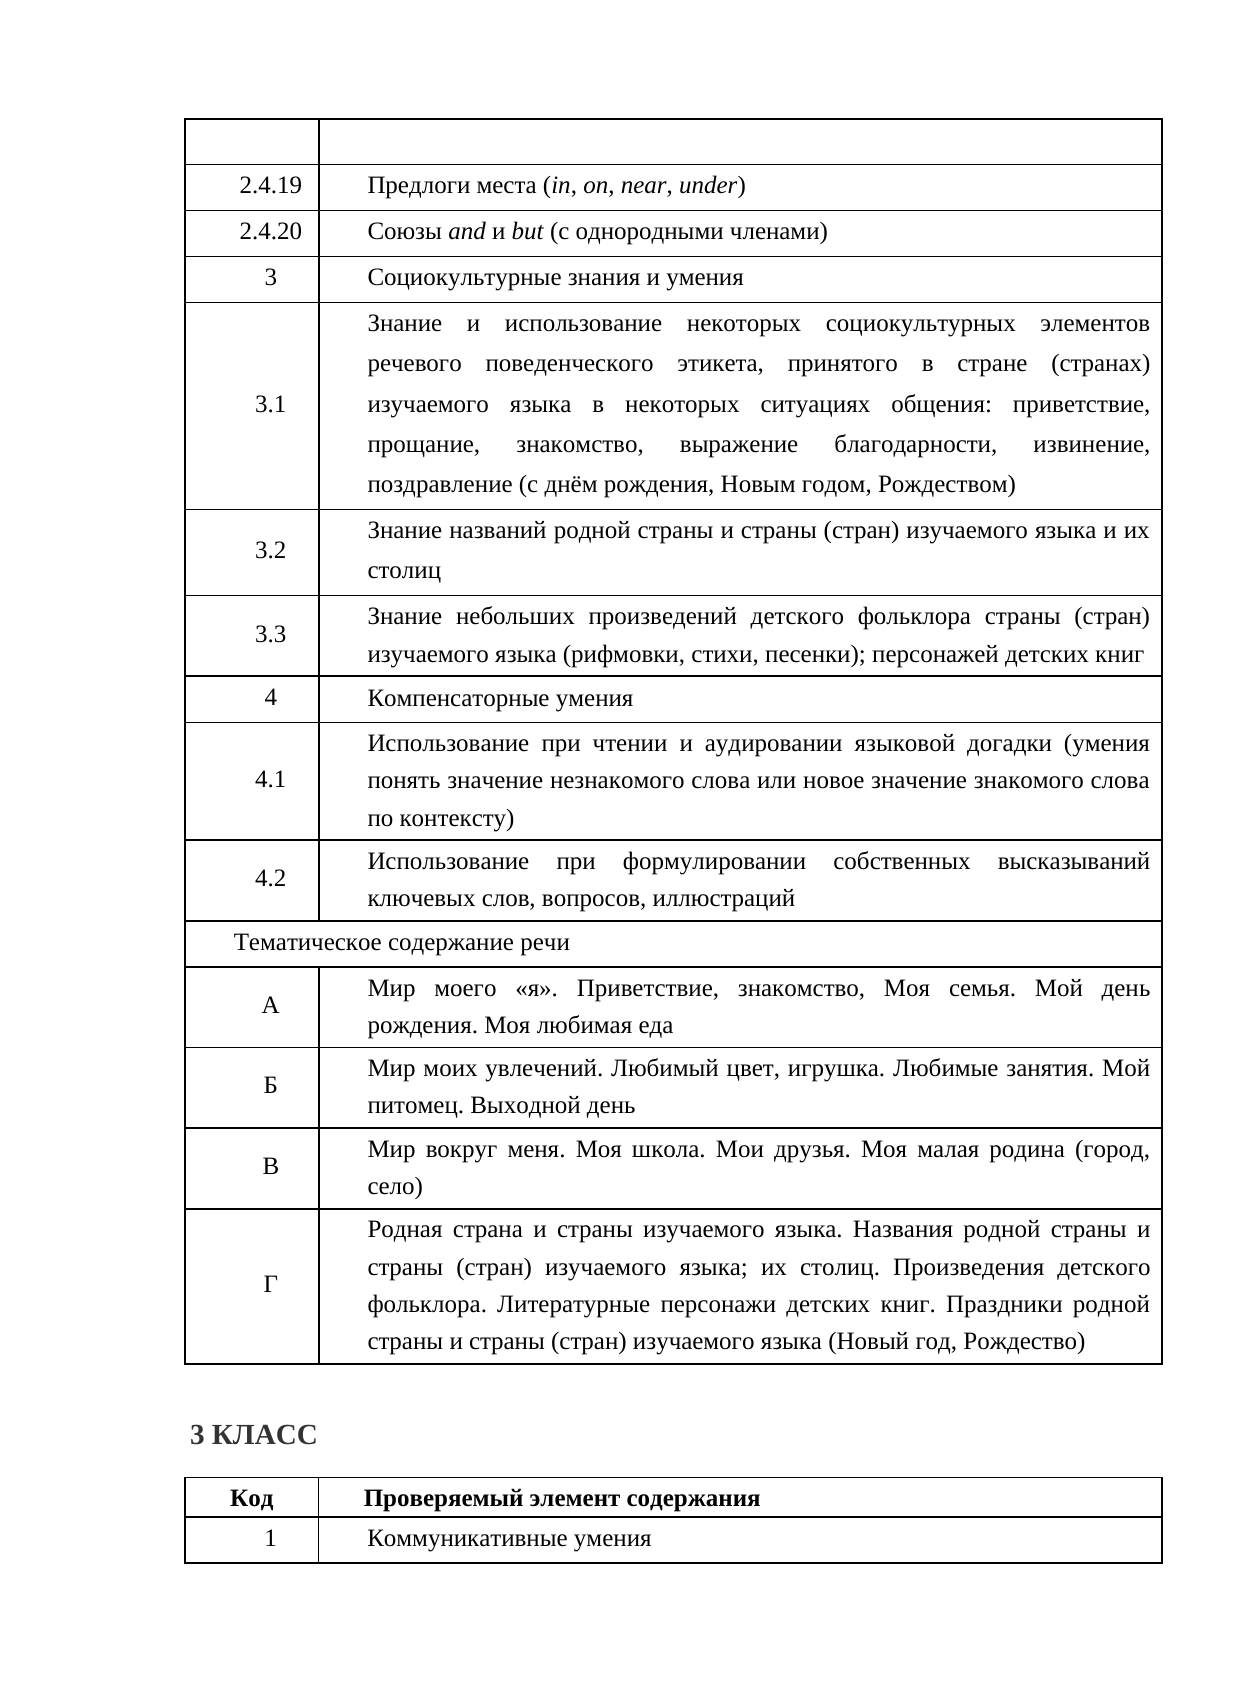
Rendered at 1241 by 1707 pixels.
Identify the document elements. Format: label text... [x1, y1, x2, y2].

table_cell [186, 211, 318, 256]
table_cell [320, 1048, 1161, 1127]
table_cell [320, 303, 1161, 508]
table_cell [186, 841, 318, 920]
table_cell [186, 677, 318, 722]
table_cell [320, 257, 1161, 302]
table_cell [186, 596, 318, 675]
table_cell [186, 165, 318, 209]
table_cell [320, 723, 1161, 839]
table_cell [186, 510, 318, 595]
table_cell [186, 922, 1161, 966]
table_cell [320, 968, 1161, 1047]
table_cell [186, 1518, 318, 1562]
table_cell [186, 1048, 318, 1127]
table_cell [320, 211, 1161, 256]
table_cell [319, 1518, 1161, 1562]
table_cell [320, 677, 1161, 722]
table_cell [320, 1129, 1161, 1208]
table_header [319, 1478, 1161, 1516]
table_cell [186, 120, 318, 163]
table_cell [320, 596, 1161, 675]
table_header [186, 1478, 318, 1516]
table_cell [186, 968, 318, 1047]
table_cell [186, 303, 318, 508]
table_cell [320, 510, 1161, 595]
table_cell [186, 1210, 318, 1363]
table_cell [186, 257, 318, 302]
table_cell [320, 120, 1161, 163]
text 3 КЛАСС [190, 1417, 1152, 1451]
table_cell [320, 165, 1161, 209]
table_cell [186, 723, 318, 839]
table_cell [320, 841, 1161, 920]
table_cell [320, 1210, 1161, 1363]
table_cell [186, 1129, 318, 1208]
